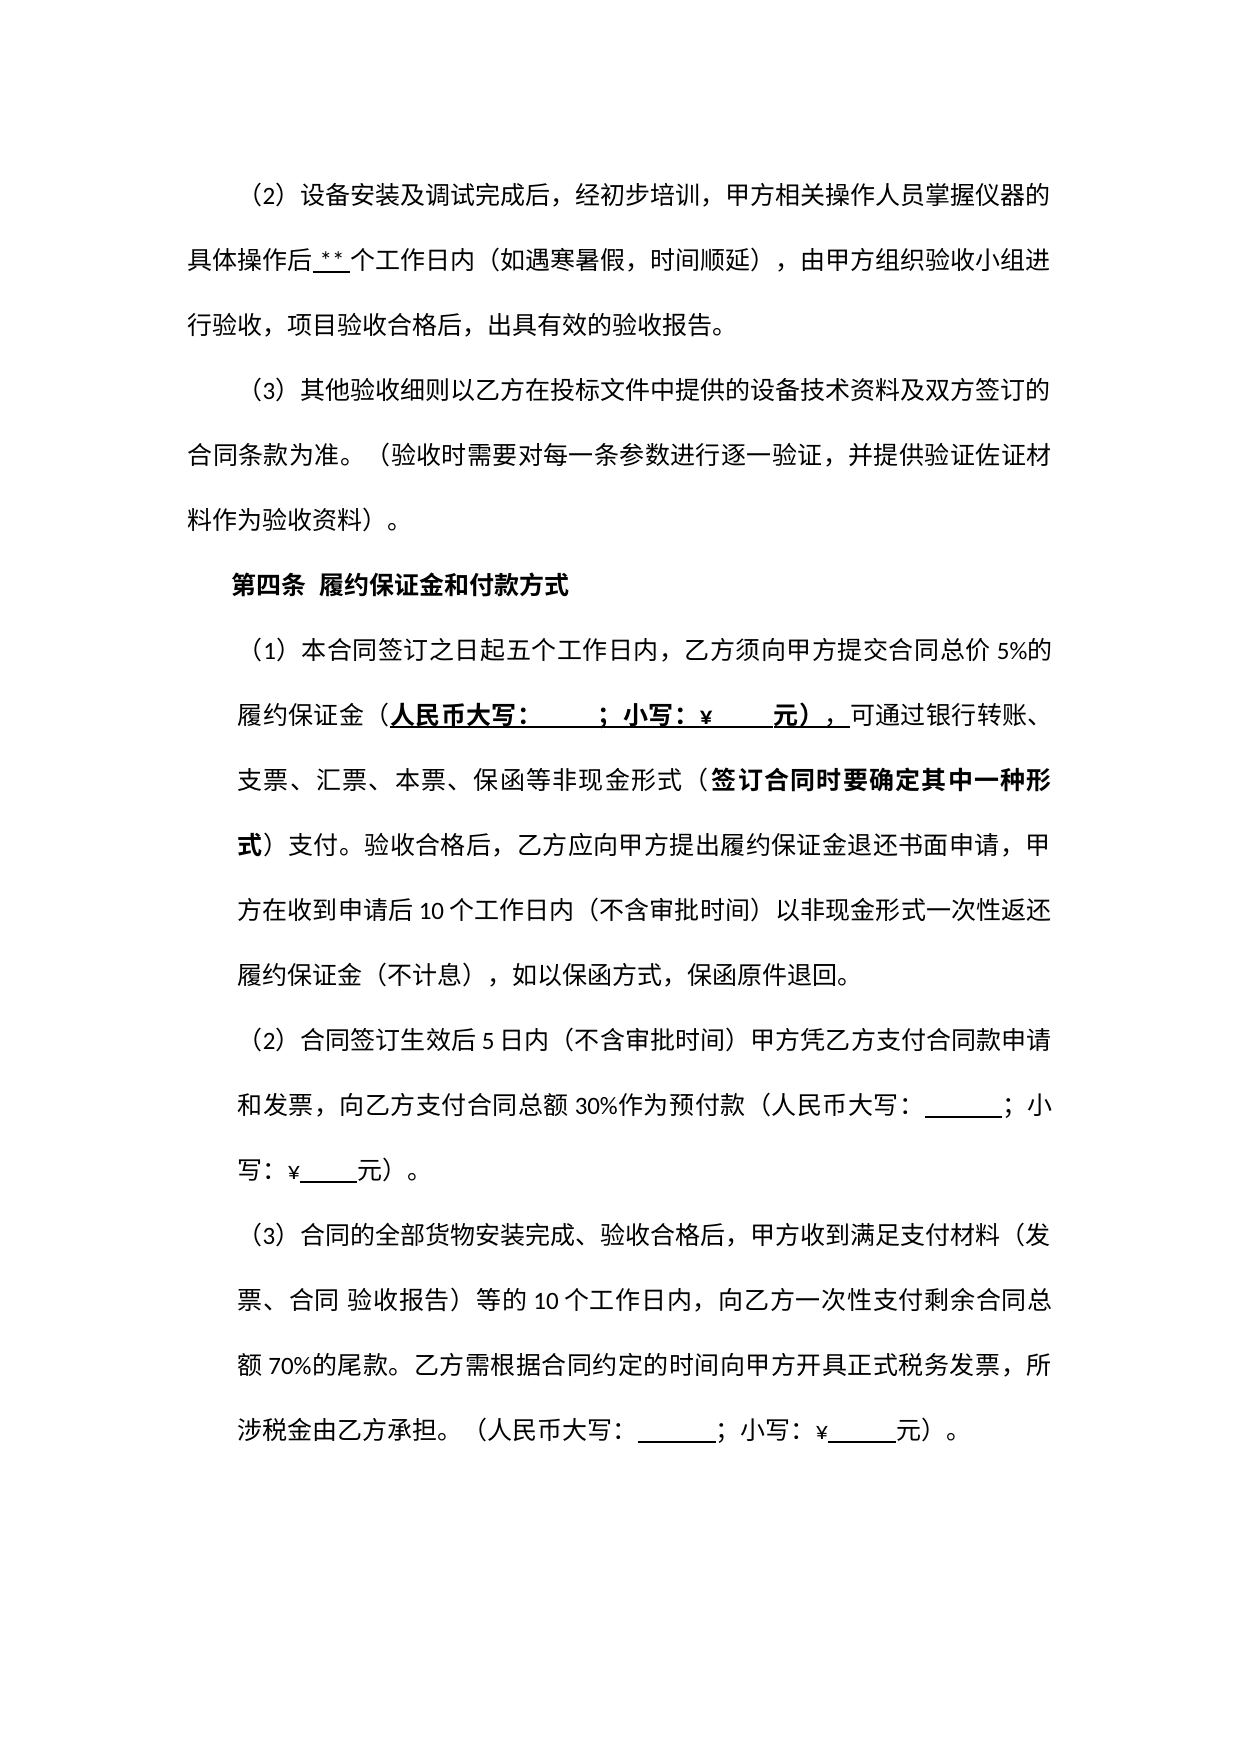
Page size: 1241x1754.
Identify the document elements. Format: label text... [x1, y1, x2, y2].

text （3）合同的全部货物安装完成、验收合格后，甲方收到满足支付材料（发票、合同 验收报告）等的10个工作日内，向乙方一次性支付剩余合同总额70%的尾款。乙方需根据合同约定的时间向甲方开具正式税务发票，所涉税金由乙方承担。（人民币大写： ；小写：¥ 元）。 [237, 1202, 1053, 1462]
text 第四条 履约保证金和付款方式 [231, 552, 1053, 617]
text （2）设备安装及调试完成后，经初步培训，甲方相关操作人员掌握仪器的具体操作后 ** 个工作日内（如遇寒暑假，时间顺延），由甲方组织验收小组进行验收，项目验收合格后，出具有效的验收报告。 [187, 162, 1053, 357]
text （3）其他验收细则以乙方在投标文件中提供的设备技术资料及双方签订的合同条款为准。（验收时需要对每一条参数进行逐一验证，并提供验证佐证材料作为验收资料）。 [187, 357, 1053, 552]
text （2）合同签订生效后5日内（不含审批时间）甲方凭乙方支付合同款申请和发票，向乙方支付合同总额30%作为预付款（人民币大写： ；小写：¥ 元）。 [237, 1007, 1053, 1202]
text （1）本合同签订之日起五个工作日内，乙方须向甲方提交合同总价5%的履约保证金（人民币大写： ；小写：¥ 元），可通过银行转账、支票、汇票、本票、保函等非现金形式（签订合同时要确定其中一种形式）支付。验收合格后，乙方应向甲方提出履约保证金退还书面申请，甲方在收到申请后10个工作日内（不含审批时间）以非现金形式一次性返还履约保证金（不计息），如以保函方式，保函原件退回。 [237, 617, 1053, 1007]
